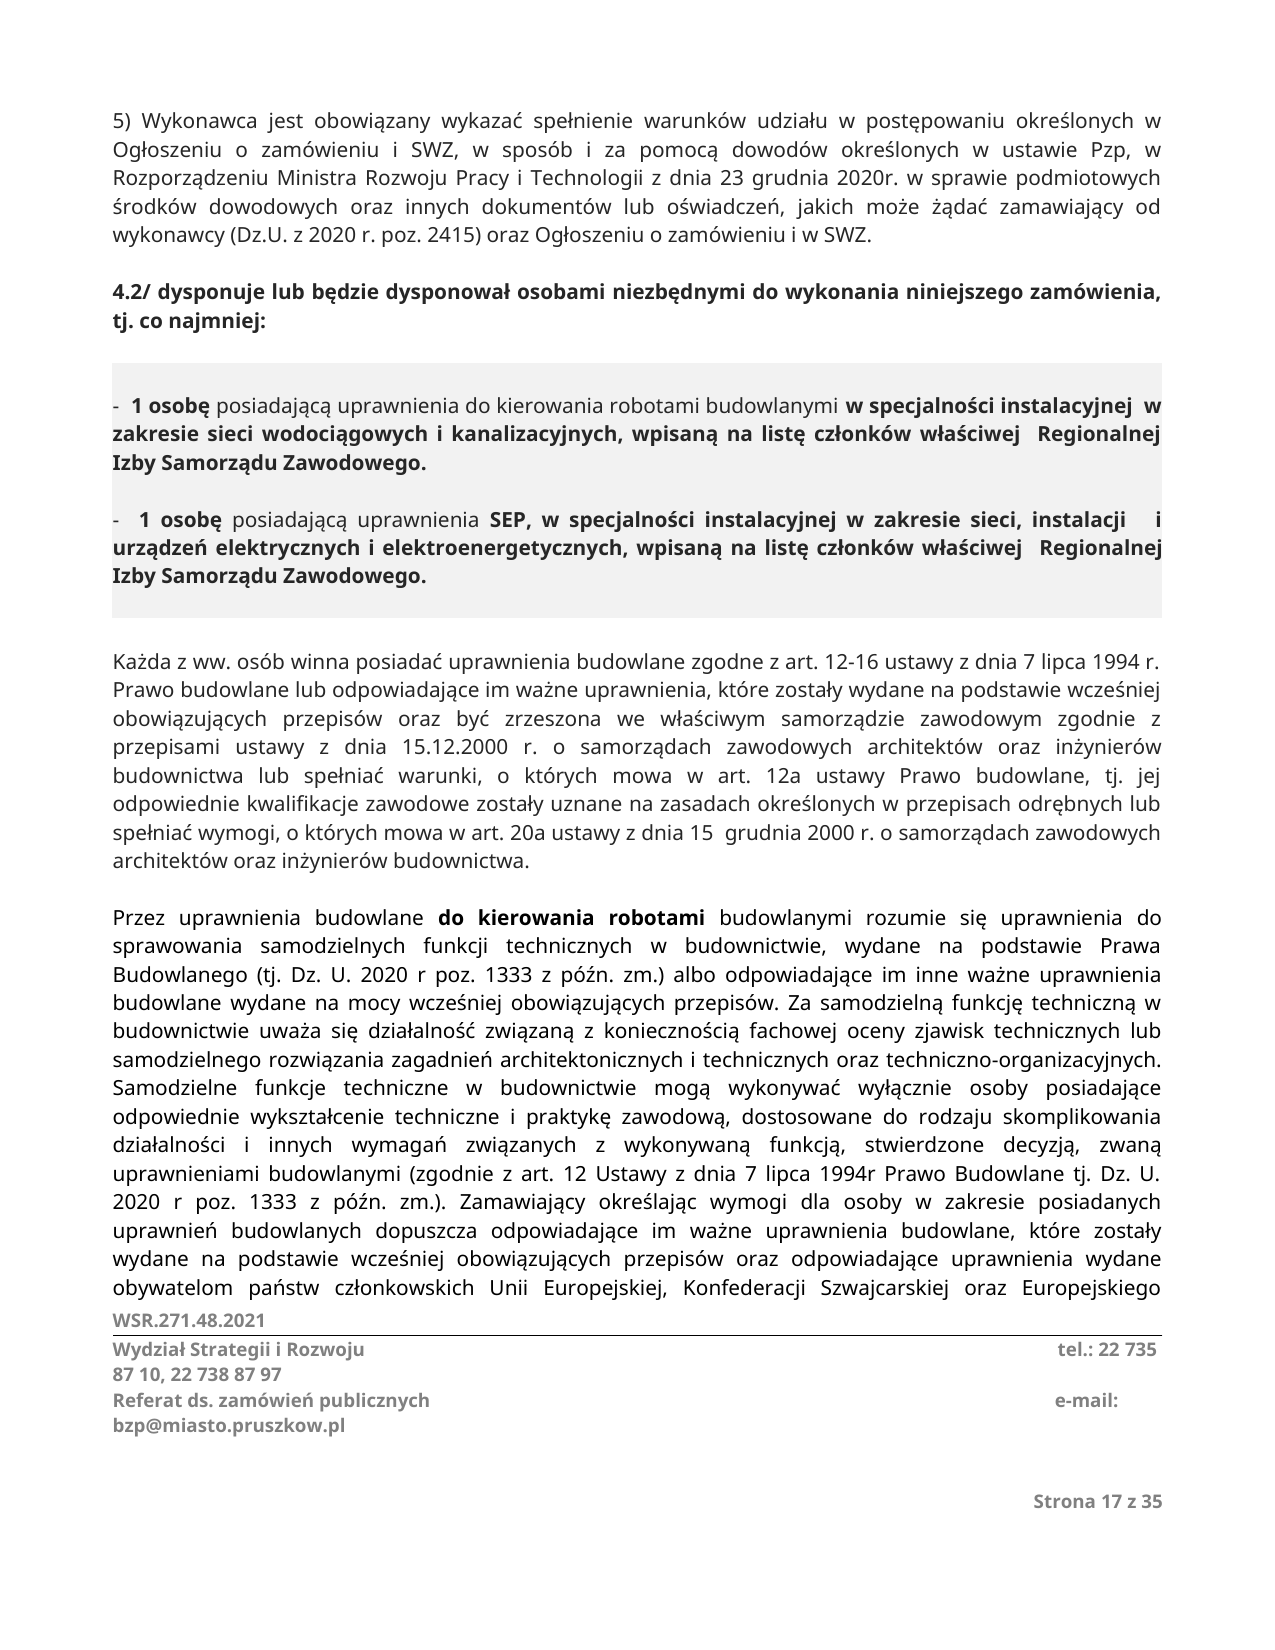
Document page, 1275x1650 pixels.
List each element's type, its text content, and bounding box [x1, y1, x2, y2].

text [112, 903, 1162, 1301]
text 4.2/ dysponuje lub będzie dysponował osobami niezbędnymi do wykonania niniejszego zamówienia, tj. co najmniej: [112, 277, 1162, 334]
text - 1 osobę posiadającą uprawnienia do kierowania robotami budowlanymi w specjalności instalacyjnej w zakresie sieci wodociągowych i kanalizacyjnych, wpisaną na listę członków właściwej Regionalnej Izby Samorządu Zawodowego. [112, 391, 1162, 476]
text Każda z ww. osób winna posiadać uprawnienia budowlane zgodne z art. 12-16 ustawy z dnia 7 lipca 1994 r. Prawo budowlane lub odpowiadające im ważne uprawnienia, które zostały wydane na podstawie wcześniej obowiązujących przepisów oraz być zrzeszona we właściwym samorządzie zawodowym zgodnie z przepisami ustawy z dnia 15.12.2000 r. o samorządach zawodowych architektów oraz inżynierów budownictwa lub spełniać warunki, o których mowa w art. 12a ustawy Prawo budowlane, tj. jej odpowiednie kwalifikacje zawodowe zostały uznane na zasadach określonych w przepisach odrębnych lub spełniać wymogi, o których mowa w art. 20a ustawy z dnia 15 grudnia 2000 r. o samorządach zawodowych architektów oraz inżynierów budownictwa. [112, 647, 1162, 874]
text 5) Wykonawca jest obowiązany wykazać spełnienie warunków udziału w postępowaniu określonych w Ogłoszeniu o zamówieniu i SWZ, w sposób i za pomocą dowodów określonych w ustawie Pzp, w Rozporządzeniu Ministra Rozwoju Pracy i Technologii z dnia 23 grudnia 2020r. w sprawie podmiotowych środków dowodowych oraz innych dokumentów lub oświadczeń, jakich może żądać zamawiający od wykonawcy (Dz.U. z 2020 r. poz. 2415) oraz Ogłoszeniu o zamówieniu i w SWZ. [112, 107, 1162, 249]
text - 1 osobę posiadającą uprawnienia SEP, w specjalności instalacyjnej w zakresie sieci, instalacji i urządzeń elektrycznych i elektroenergetycznych, wpisaną na listę członków właściwej Regionalnej Izby Samorządu Zawodowego. [112, 505, 1162, 590]
